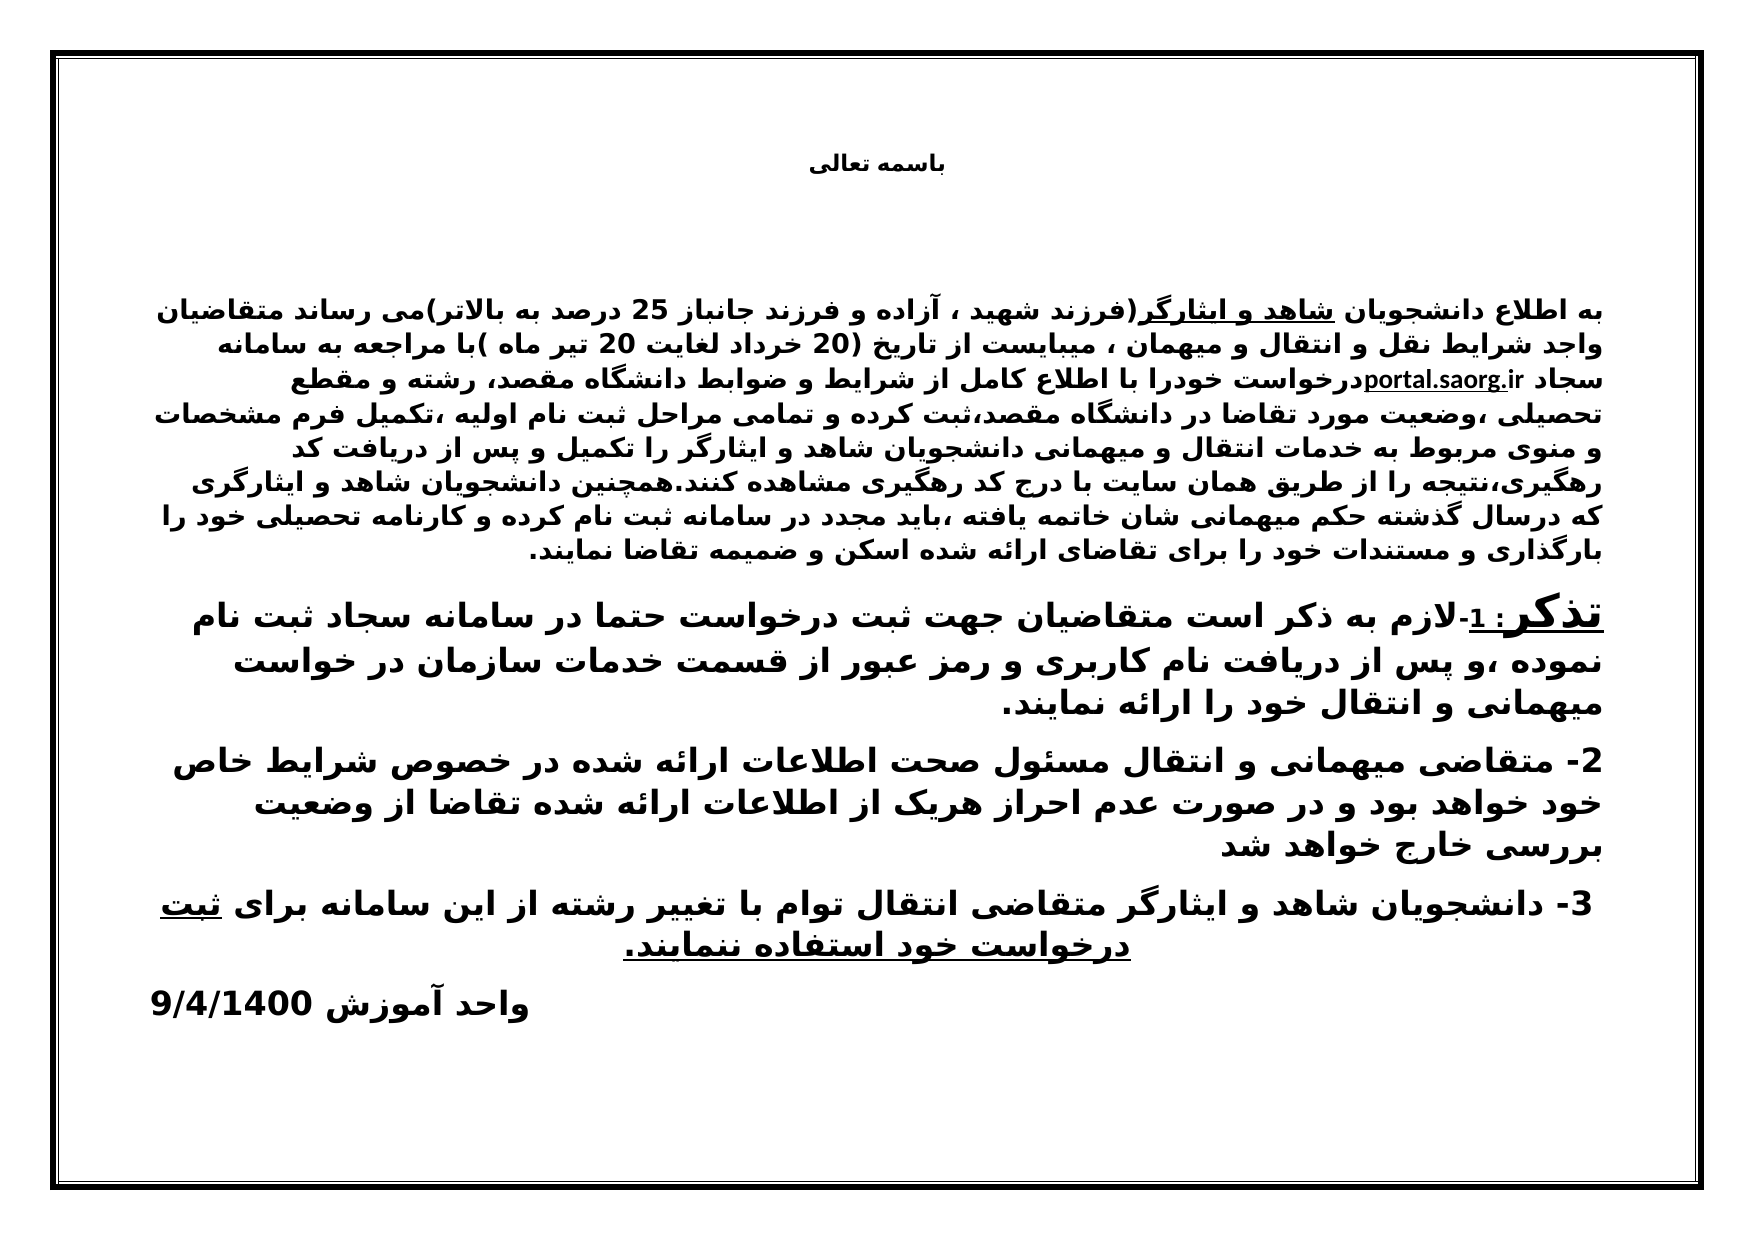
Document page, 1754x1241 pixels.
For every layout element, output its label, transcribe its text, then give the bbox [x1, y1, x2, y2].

text 2- متقاضی میهمانی و انتقال مسئول صحت اطلاعات ارائه شده در خصوص شرایط خاص خود خواهد بود و در صورت عدم احراز هریک از اطلاعات ارائه شده تقاضا از وضعیت بررسی خارج خواهد شد [150, 742, 1604, 864]
text به اطلاع دانشجویان شاهد و ایثارگر(فرزند شهید ، آزاده و فرزند جانباز 25 درصد به بالاتر)می رساند متقاضیان واجد شرایط نقل و انتقال و میهمان ، میبایست از تاریخ (20 خرداد لغایت 20 تیر ماه )با مراجعه به سامانه سجاد portal.saorg.irدرخواست خودرا با اطلاع کامل از شرایط و ضوابط دانشگاه مقصد، رشته و مقطع تحصیلی ،وضعیت مورد تقاضا در دانشگاه مقصد،ثبت کرده و تمامی مراحل ثبت نام اولیه ،تکمیل فرم مشخصات و منوی مربوط به خدمات انتقال و میهمانی دانشجویان شاهد و ایثارگر را تکمیل و پس از دریافت کد رهگیری،نتیجه را از طریق همان سایت با درج کد رهگیری مشاهده کنند.همچنین دانشجویان شاهد و ایثارگری که درسال گذشته حکم میهمانی شان خاتمه یافته ،باید مجدد در سامانه ثبت نام کرده و کارنامه تحصیلی خود را بارگذاری و مستندات خود را برای تقاضای ارائه شده اسکن و ضمیمه تقاضا نمایند. [150, 294, 1604, 566]
text باسمه تعالی [150, 150, 1604, 176]
text تذکر: 1-لازم به ذکر است متقاضیان جهت ثبت درخواست حتما در سامانه سجاد ثبت نام نموده ،و پس از دریافت نام کاربری و رمز عبور از قسمت خدمات سازمان در خواست میهمانی و انتقال خود را ارائه نمایند. [150, 585, 1604, 722]
text 3- دانشجویان شاهد و ایثارگر متقاضی انتقال توام با تغییر رشته از این سامانه برای ثبت درخواست خود استفاده ننمایند. [150, 884, 1604, 965]
text واحد آموزش 9/4/1400 [150, 984, 1604, 1023]
